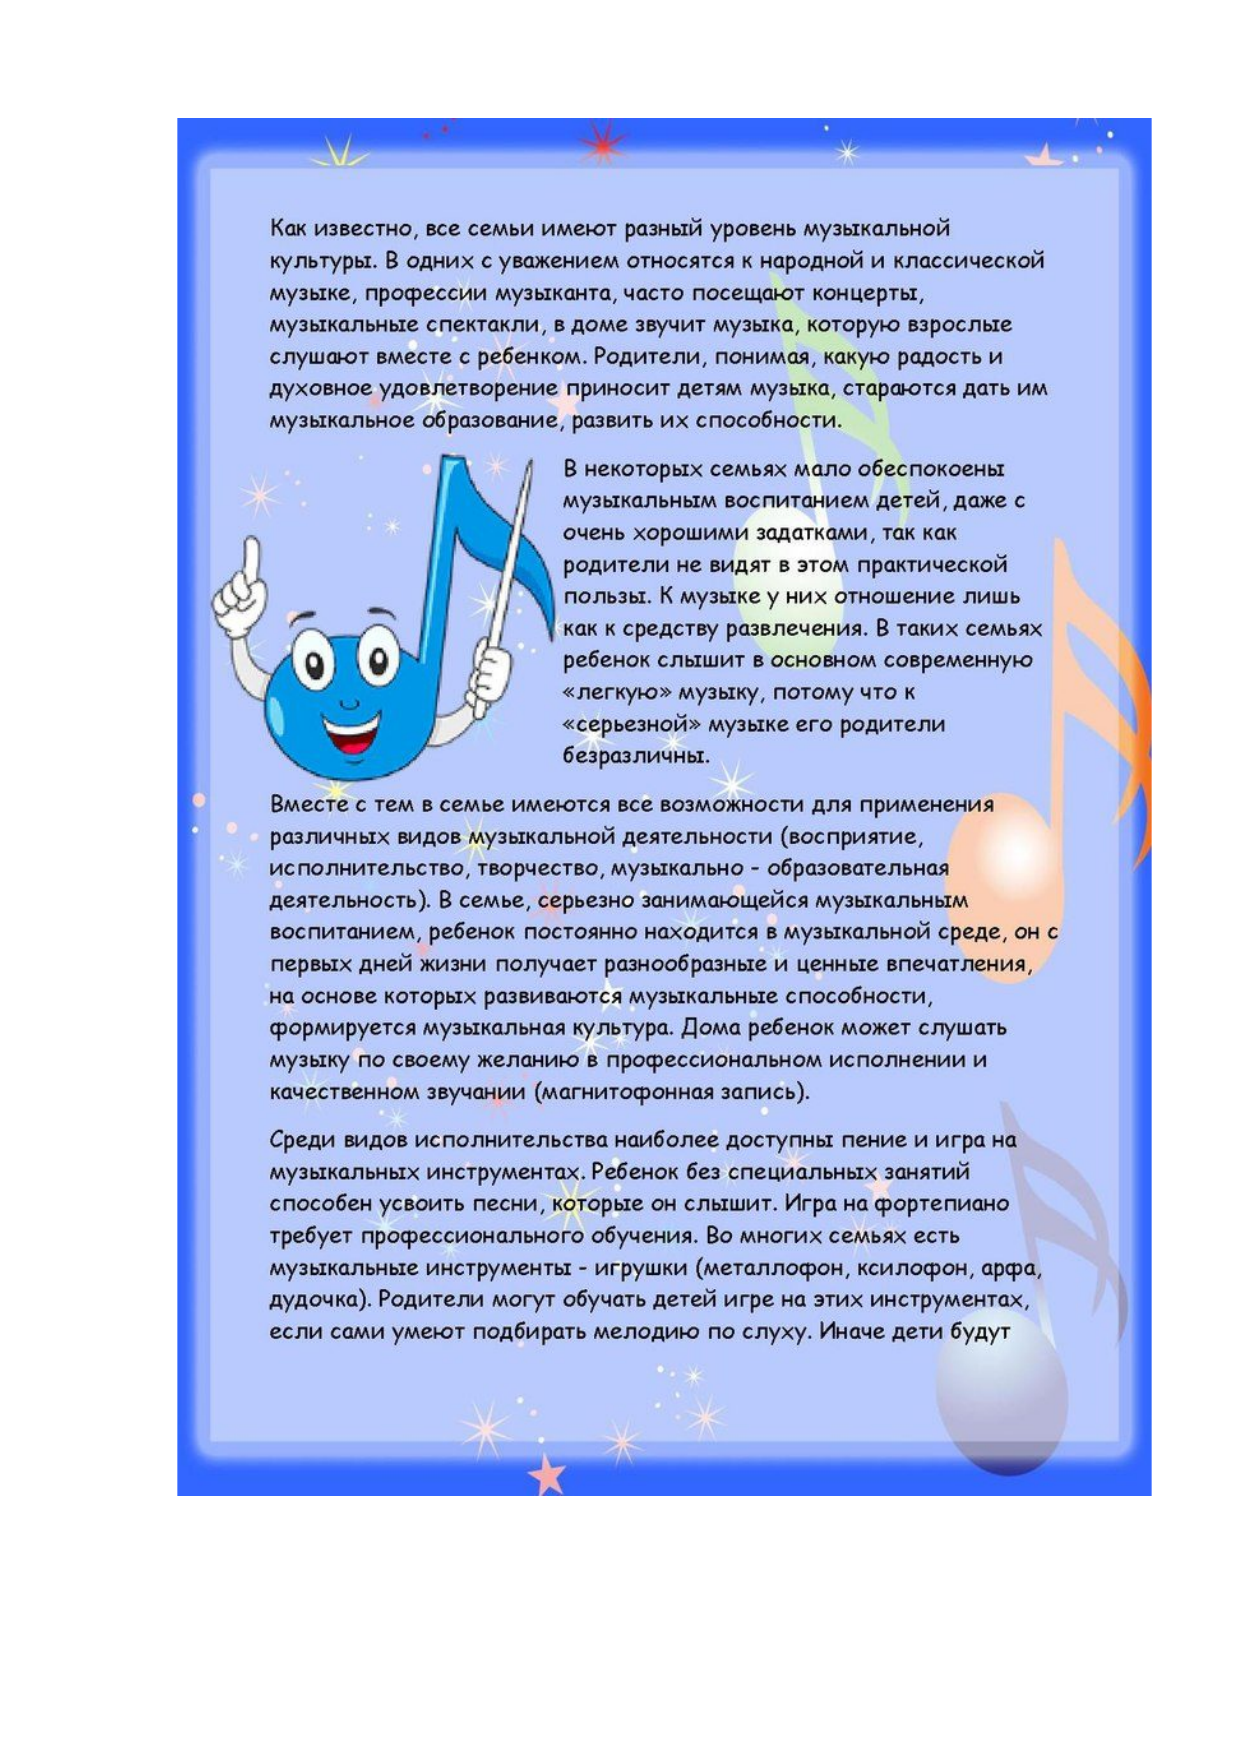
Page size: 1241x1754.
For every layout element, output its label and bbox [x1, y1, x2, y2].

picture [177, 118, 1152, 1496]
